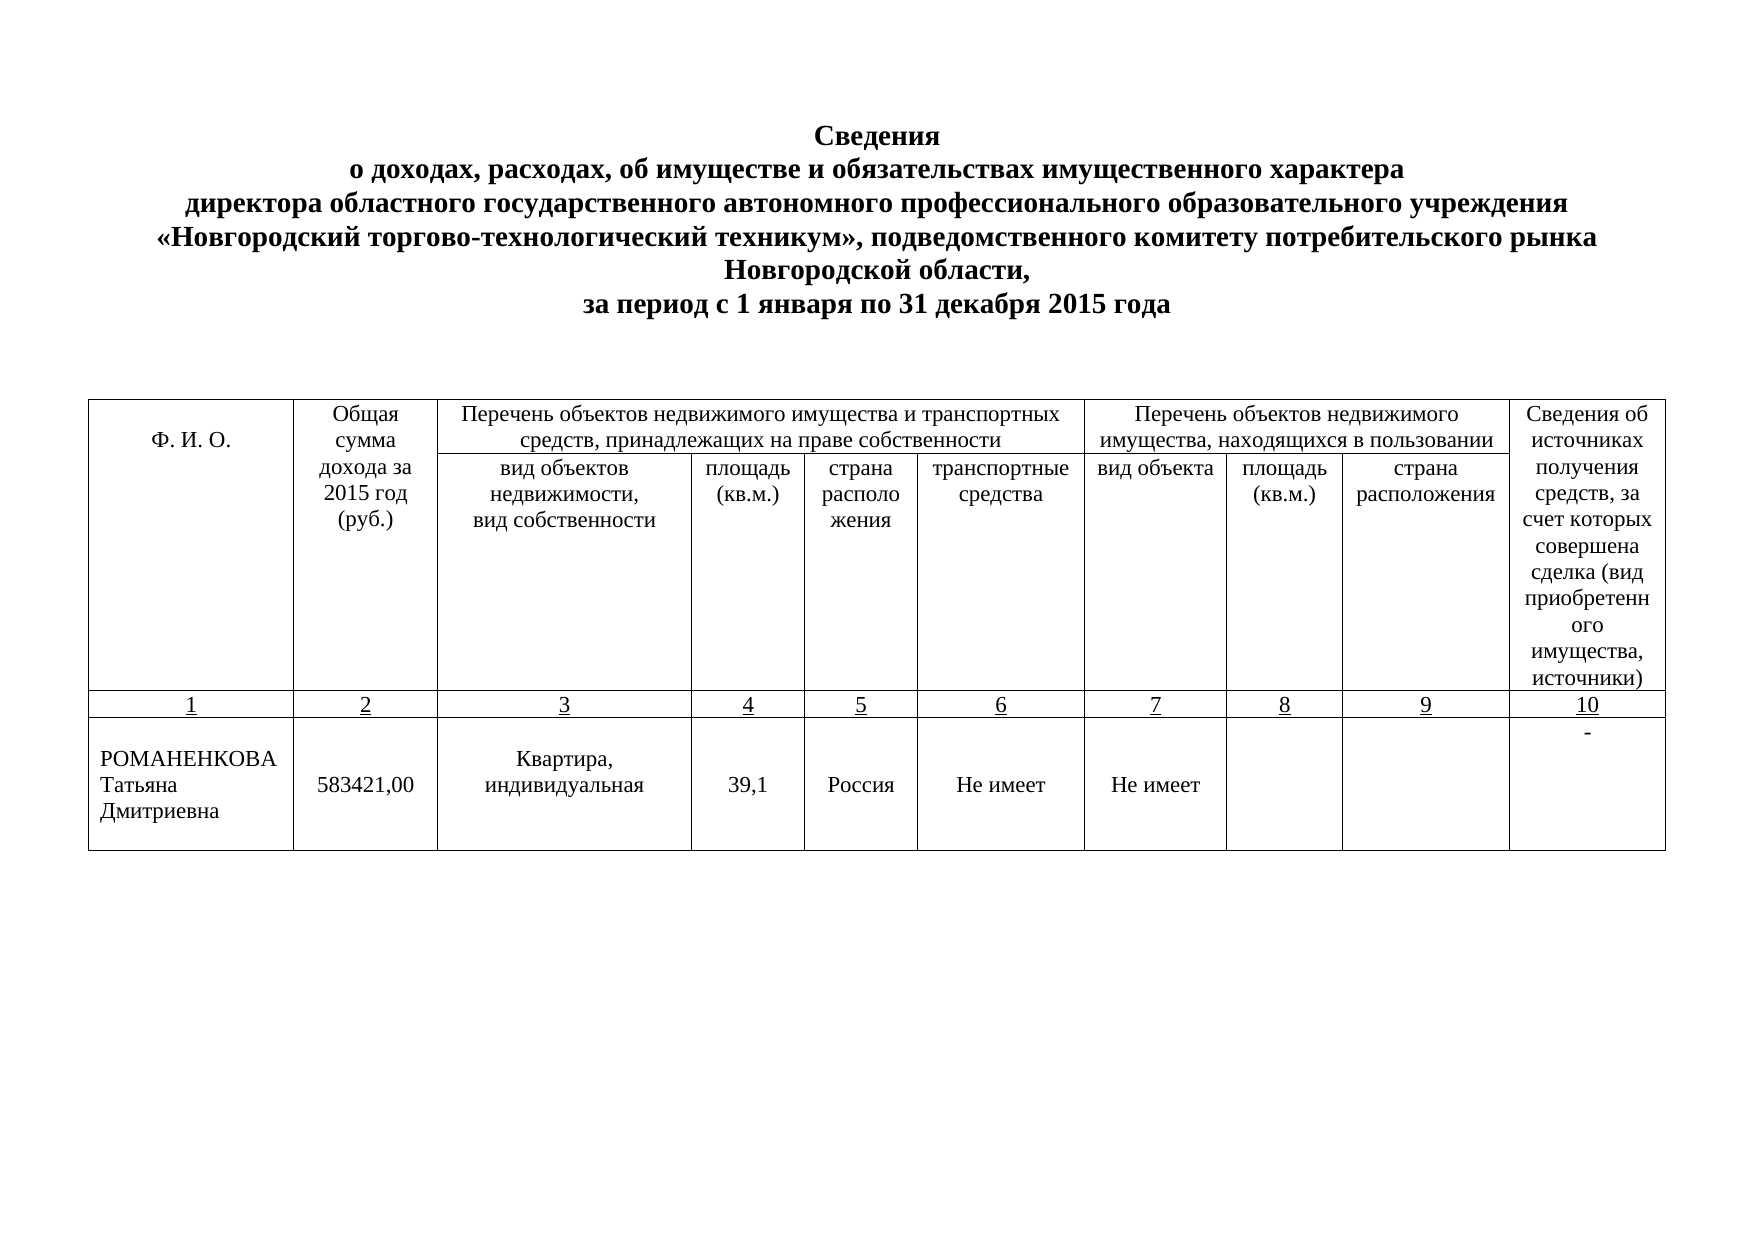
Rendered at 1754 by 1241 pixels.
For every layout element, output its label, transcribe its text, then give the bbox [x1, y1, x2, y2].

table_cell 5 [805, 691, 917, 717]
table_cell вид объектов недвижимости, вид собственности [438, 454, 691, 690]
table_cell 8 [1227, 691, 1342, 717]
table_cell [1227, 718, 1342, 850]
table_cell 9 [1343, 691, 1509, 717]
table_cell Квартира, индивидуальная [438, 718, 691, 850]
table_cell 3 [438, 691, 691, 717]
table_cell 583421,00 [294, 718, 437, 850]
table_cell страна расположения [805, 454, 917, 690]
table_cell 6 [918, 691, 1084, 717]
table_cell - [1510, 718, 1665, 850]
table_cell 4 [692, 691, 804, 717]
table_header Сведения об источниках получения средств, за счет которых совершена сделка (вид приобретенного имущества, источники) [1510, 400, 1665, 690]
table_cell площадь (кв.м.) [1227, 454, 1342, 690]
table_cell 7 [1085, 691, 1226, 717]
table_header Ф. И. О. [89, 400, 293, 690]
text директора областного государственного автономного профессионального образовательного учреждения «Новгородский торгово-технологический техникум», подведомственного комитету потребительского рынка Новгородской области, [89, 185, 1665, 286]
text о доходах, расходах, об имуществе и обязательствах имущественного характера [89, 152, 1665, 185]
table_cell Не имеет [1085, 718, 1226, 850]
table_header Перечень объектов недвижимого имущества, находящихся в пользовании [1085, 400, 1509, 453]
table_header Общая сумма дохода за 2015 год (руб.) [294, 400, 437, 690]
text Сведения [89, 118, 1665, 152]
table_cell РОМАНЕНКОВА Татьяна Дмитриевна [89, 718, 293, 850]
table_cell транспортные средства [918, 454, 1084, 690]
table_cell 2 [294, 691, 437, 717]
table_cell 10 [1510, 691, 1665, 717]
table_cell вид объекта [1085, 454, 1226, 690]
table_cell площадь (кв.м.) [692, 454, 804, 690]
text за период с 1 января по 31 декабря 2015 года [89, 286, 1665, 319]
table_cell Не имеет [918, 718, 1084, 850]
table_header Перечень объектов недвижимого имущества и транспортных средств, принадлежащих на праве собственности [438, 400, 1084, 453]
table_cell страна расположения [1343, 454, 1509, 690]
table_cell 39,1 [692, 718, 804, 850]
table_cell Россия [805, 718, 917, 850]
table_cell [1343, 718, 1509, 850]
table_cell 1 [89, 691, 293, 717]
